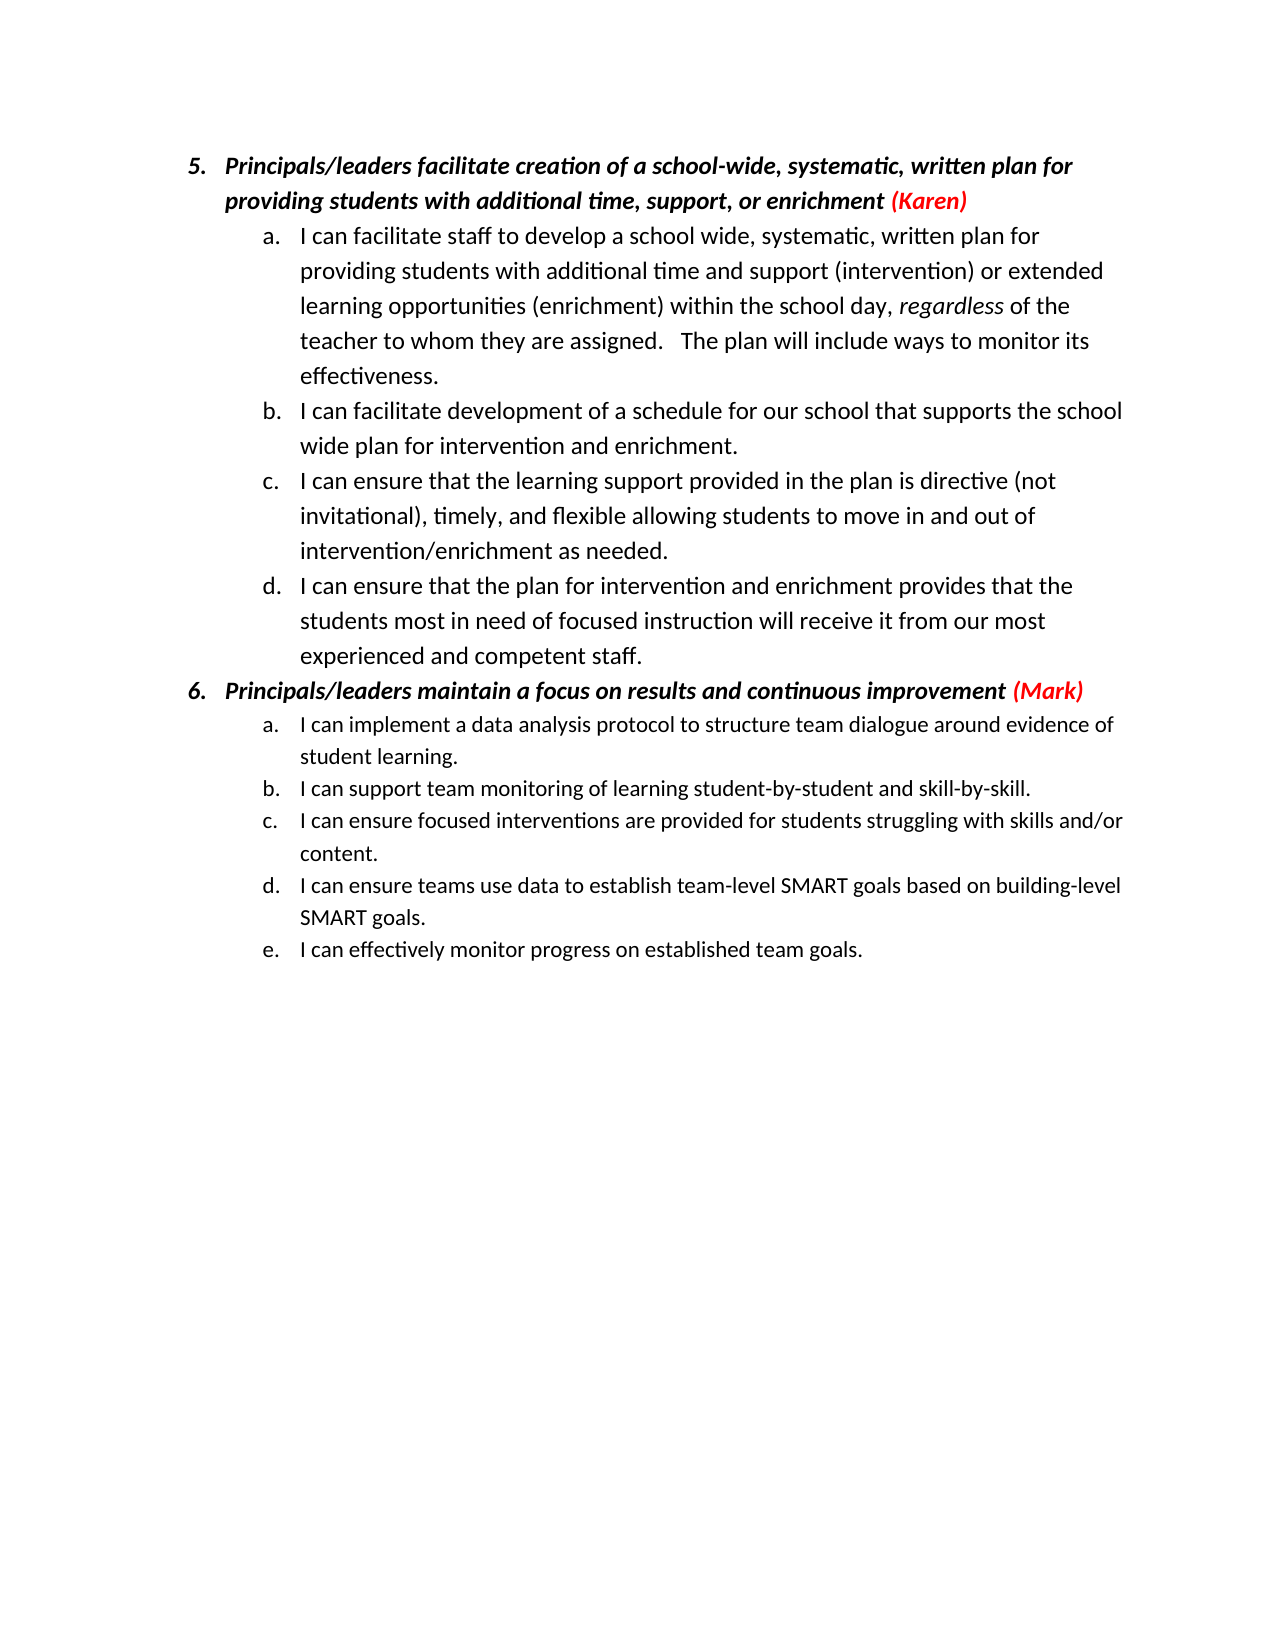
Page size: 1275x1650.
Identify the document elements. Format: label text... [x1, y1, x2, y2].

list Principals/leaders facilitate creation of a school-wide, systematic, written plan for providing students with additional time, support, or enrichment (Karen) [187, 150, 1125, 216]
list Principals/leaders maintain a focus on results and continuous improvement (Mark) [187, 675, 1125, 706]
list I can effectively monitor progress on established team goals. [262, 935, 1125, 963]
list I can facilitate development of a schedule for our school that supports the school wide plan for intervention and enrichment. [262, 395, 1125, 461]
list I can ensure that the plan for intervention and enrichment provides that the students most in need of focused instruction will receive it from our most experienced and competent staff. [262, 570, 1125, 671]
list I can ensure focused interventions are provided for students struggling with skills and/or content. [262, 807, 1125, 867]
list I can implement a data analysis protocol to structure team dialogue around evidence of student learning. [262, 710, 1125, 770]
list I can facilitate staff to develop a school wide, systematic, written plan for providing students with additional time and support (intervention) or extended learning opportunities (enrichment) within the school day, regardless of the teacher to whom they are assigned. The plan will include ways to monitor its effectiveness. [262, 220, 1125, 391]
list I can ensure teams use data to establish team-level SMART goals based on building-level SMART goals. [262, 871, 1125, 931]
list I can support team monitoring of learning student-by-student and skill-by-skill. [262, 774, 1125, 802]
list I can ensure that the learning support provided in the plan is directive (not invitational), timely, and flexible allowing students to move in and out of intervention/enrichment as needed. [262, 465, 1125, 566]
